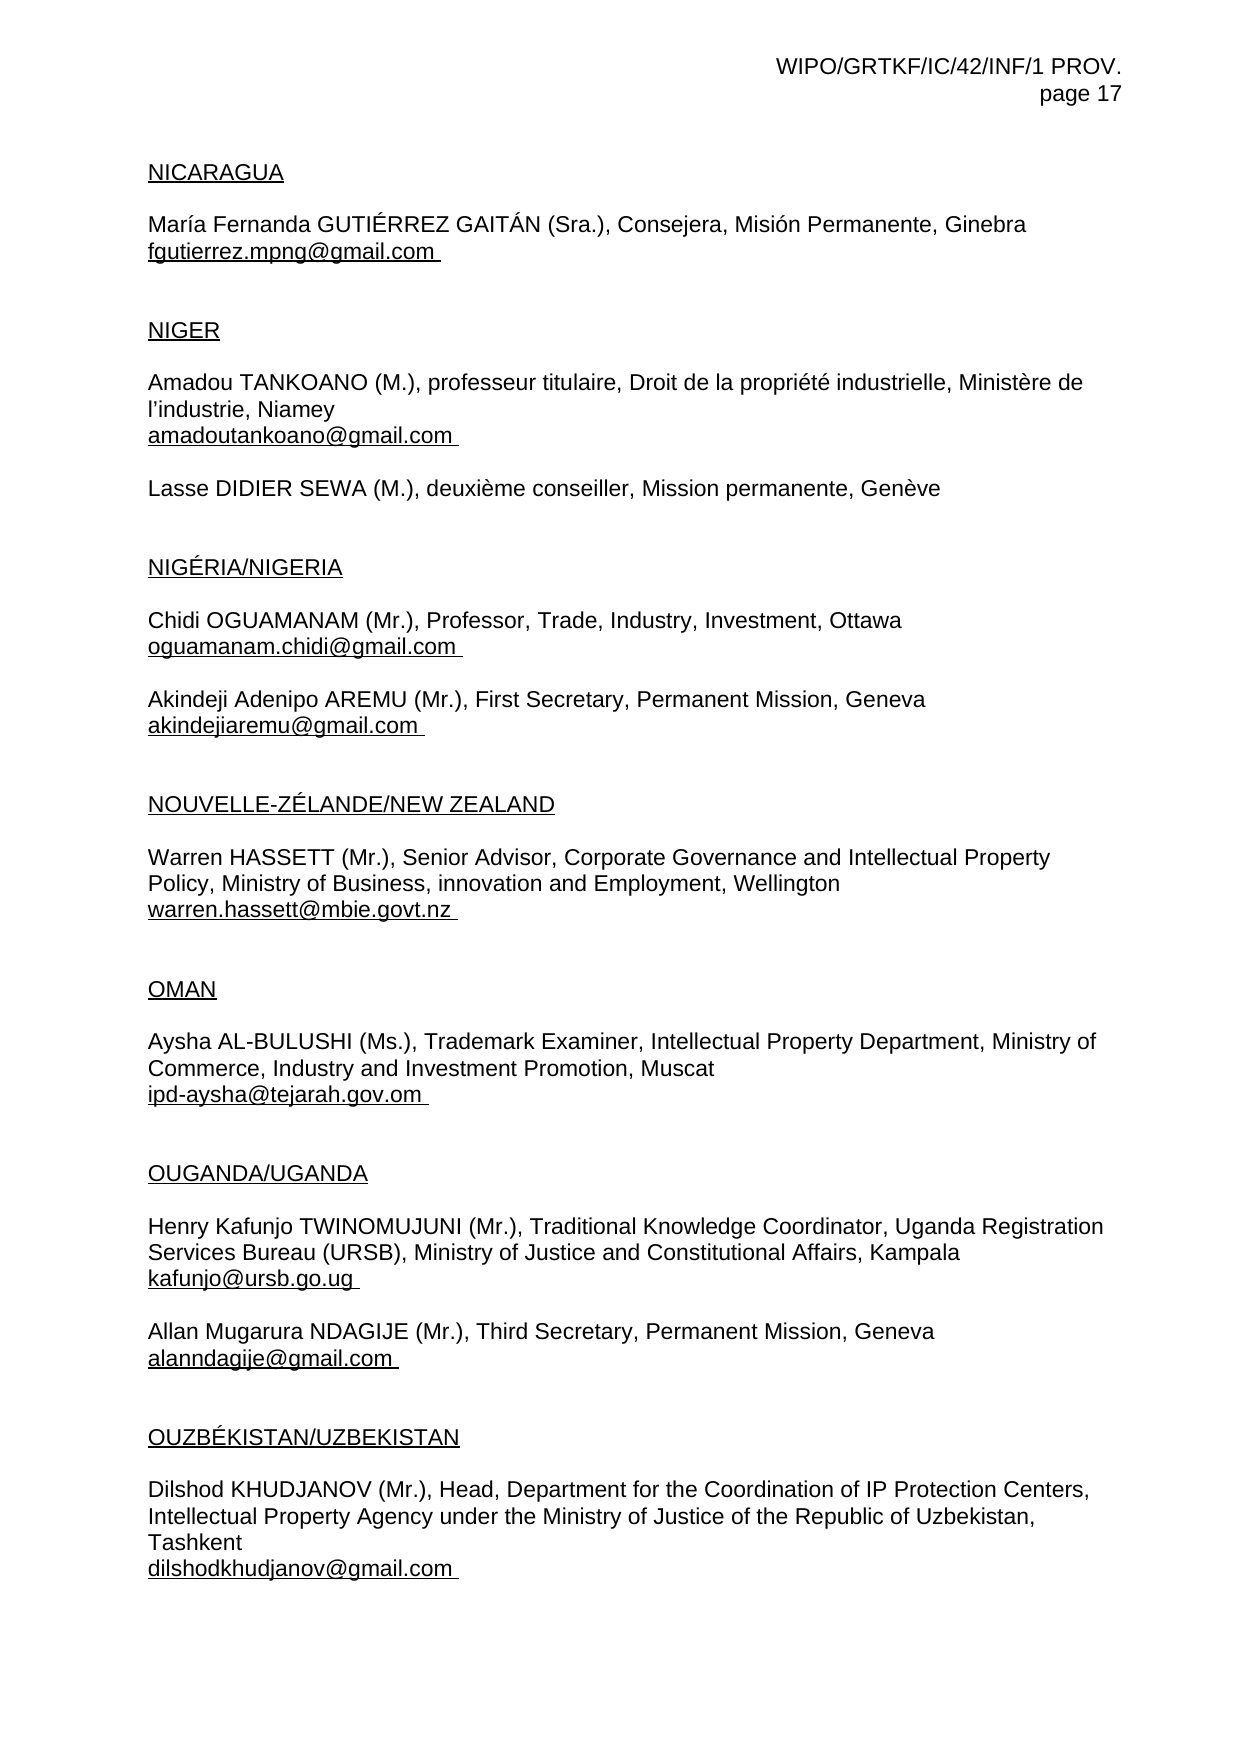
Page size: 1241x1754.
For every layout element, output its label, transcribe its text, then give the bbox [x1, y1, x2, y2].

text Aysha AL-BULUSHI (Ms.), Trademark Examiner, Intellectual Property Department, Ministry of Commerce, Industry and Investment Promotion, Muscat [148, 1028, 1122, 1081]
text ipd-aysha@tejarah.gov.om [148, 1081, 1122, 1107]
text OUZBÉKISTAN/UZBEKISTAN [148, 1423, 1122, 1450]
text fgutierrez.mpng@gmail.com [148, 238, 1122, 264]
text amadoutankoano@gmail.com [148, 422, 1122, 448]
text Henry Kafunjo TWINOMUJUNI (Mr.), Traditional Knowledge Coordinator, Uganda Registration Services Bureau (URSB), Ministry of Justice and Constitutional Affairs, Kampala [148, 1213, 1122, 1265]
text Lasse DIDIER SEWA (M.), deuxième conseiller, Mission permanente, Genève [148, 475, 1122, 501]
text Dilshod KHUDJANOV (Mr.), Head, Department for the Coordination of IP Protection Centers, Intellectual Property Agency under the Ministry of Justice of the Republic of Uzbekistan, Tashkent [148, 1476, 1122, 1555]
text akindejiaremu@gmail.com [148, 712, 1122, 738]
text Chidi OGUAMANAM (Mr.), Professor, Trade, Industry, Investment, Ottawa [148, 607, 1122, 633]
text NIGÉRIA/NIGERIA [148, 554, 1122, 580]
text Akindeji Adenipo AREMU (Mr.), First Secretary, Permanent Mission, Geneva [148, 686, 1122, 712]
text warren.hassett@mbie.govt.nz [148, 896, 1122, 923]
text María Fernanda GUTIÉRREZ GAITÁN (Sra.), Consejera, Misión Permanente, Ginebra [148, 211, 1122, 238]
text Warren HASSETT (Mr.), Senior Advisor, Corporate Governance and Intellectual Property Policy, Ministry of Business, innovation and Employment, Wellington [148, 844, 1122, 896]
text kafunjo@ursb.go.ug [148, 1265, 1122, 1292]
text NIGER [148, 317, 1122, 343]
text alanndagije@gmail.com [148, 1344, 1122, 1371]
text OUGANDA/UGANDA [148, 1160, 1122, 1186]
text Allan Mugarura NDAGIJE (Mr.), Third Secretary, Permanent Mission, Geneva [148, 1318, 1122, 1344]
text NOUVELLE-ZÉLANDE/NEW ZEALAND [148, 791, 1122, 817]
text dilshodkhudjanov@gmail.com [148, 1555, 1122, 1582]
text Amadou TANKOANO (M.), professeur titulaire, Droit de la propriété industrielle, Ministère de l’industrie, Niamey [148, 369, 1122, 422]
text NICARAGUA [148, 158, 1122, 185]
text oguamanam.chidi@gmail.com [148, 633, 1122, 659]
text OMAN [148, 976, 1122, 1002]
